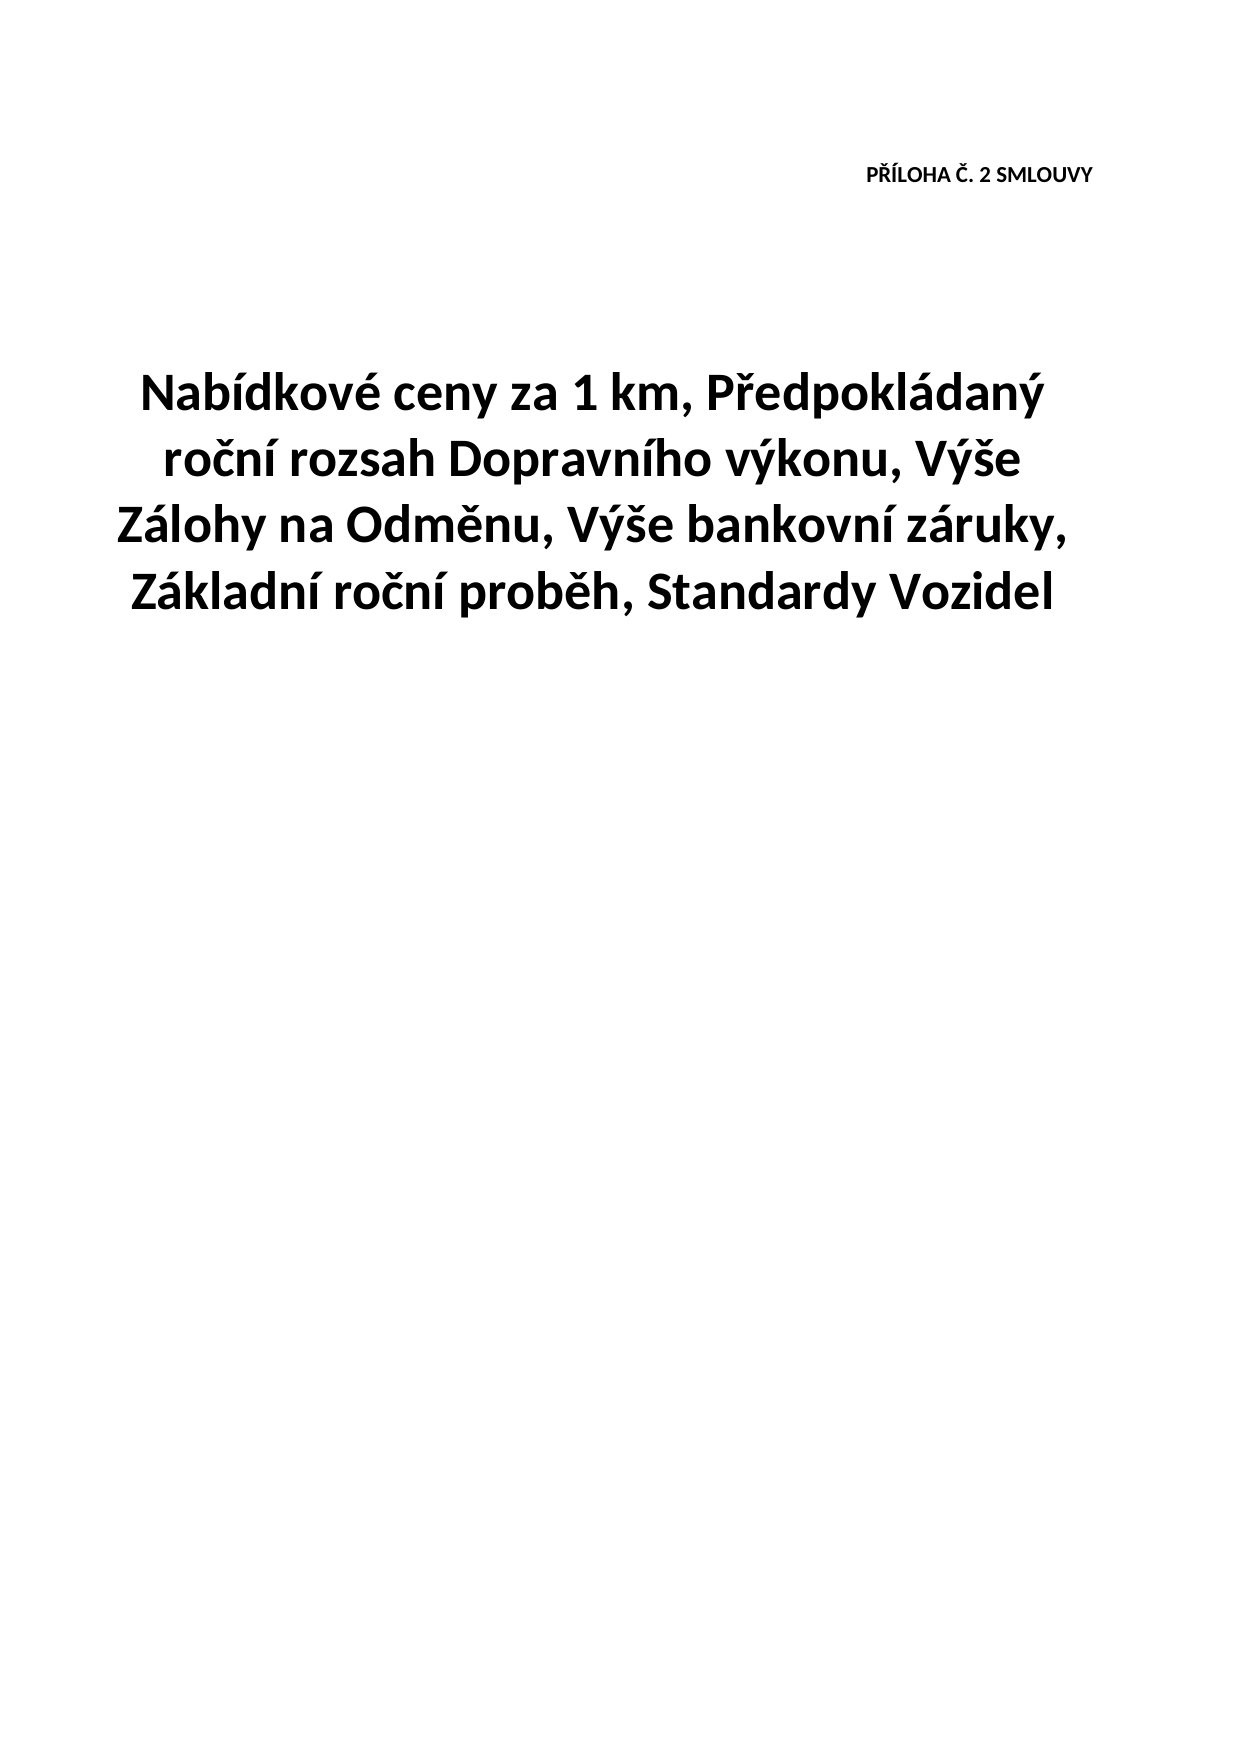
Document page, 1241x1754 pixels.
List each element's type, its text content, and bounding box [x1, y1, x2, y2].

text Nabídkové ceny za 1 km, Předpokládaný roční rozsah Dopravního výkonu, Výše Zálohy na Odměnu, Výše bankovní záruky, Základní roční proběh, Standardy Vozidel [94, 358, 1092, 623]
text Příloha č. 2 SMLOUVY [94, 160, 1092, 188]
